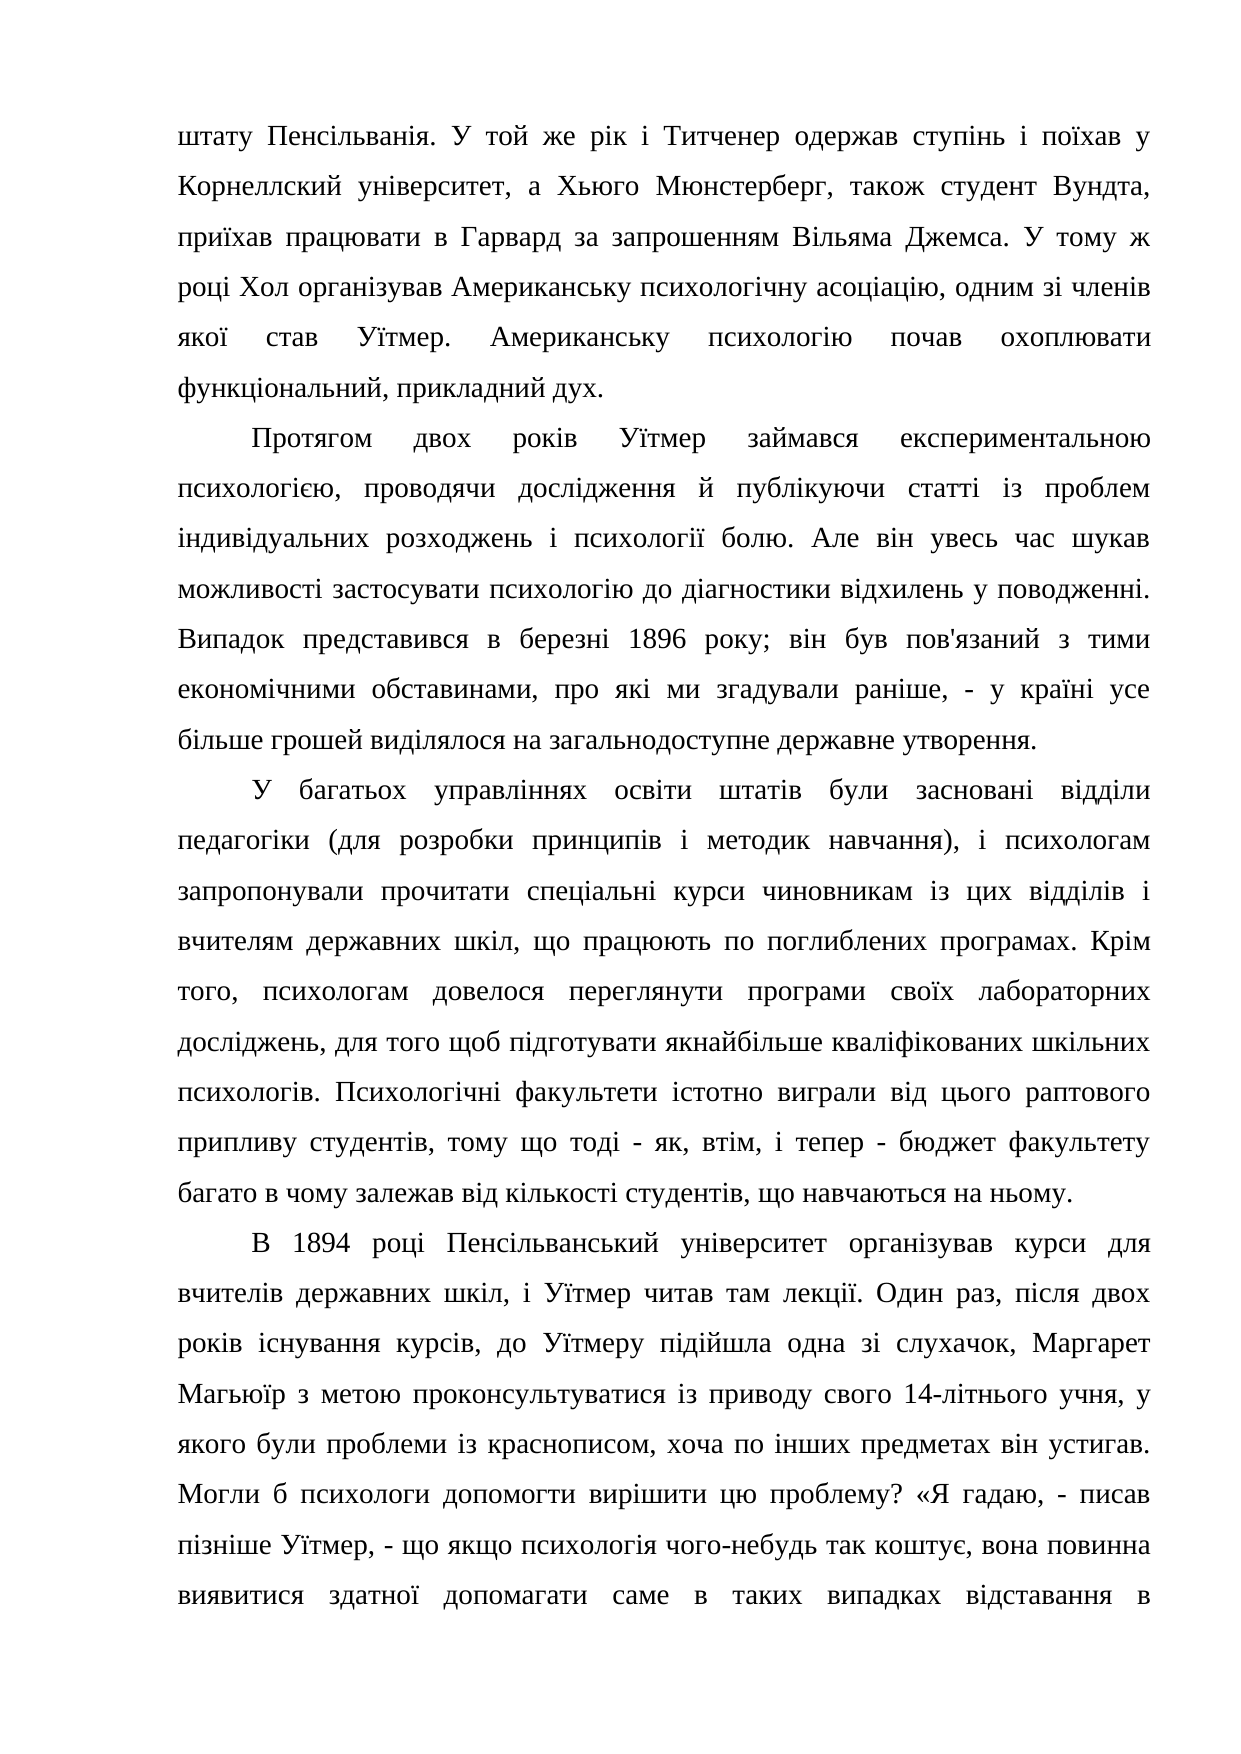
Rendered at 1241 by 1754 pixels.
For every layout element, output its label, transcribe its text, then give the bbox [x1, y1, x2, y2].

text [177, 1225, 1152, 1611]
text Протягом двох років Уїтмер займався експериментальною психологією, проводячи дослідження й публікуючи статті із проблем індивідуальних розходжень і психології болю. Але він увесь час шукав можливості застосувати психологію до діагностики відхилень у поводженні. Випадок представився в березні 1896 року; він був пов'язаний з тими економічними обставинами, про які ми згадували раніше, - у країні усе більше грошей виділялося на загальнодоступне державне утворення. [177, 420, 1152, 755]
text У багатьох управліннях освіти штатів були засновані відділи педагогіки (для розробки принципів і методик навчання), і психологам запропонували прочитати спеціальні курси чиновникам із цих відділів і вчителям державних шкіл, що працюють по поглиблених програмах. Крім того, психологам довелося переглянути програми своїх лабораторних досліджень, для того щоб підготувати якнайбільше кваліфікованих шкільних психологів. Психологічні факультети істотно виграли від цього раптового припливу студентів, тому що тоді - як, втім, і тепер - бюджет факультету багато в чому залежав від кількості студентів, що навчаються на ньому. [177, 772, 1152, 1208]
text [177, 118, 1152, 403]
